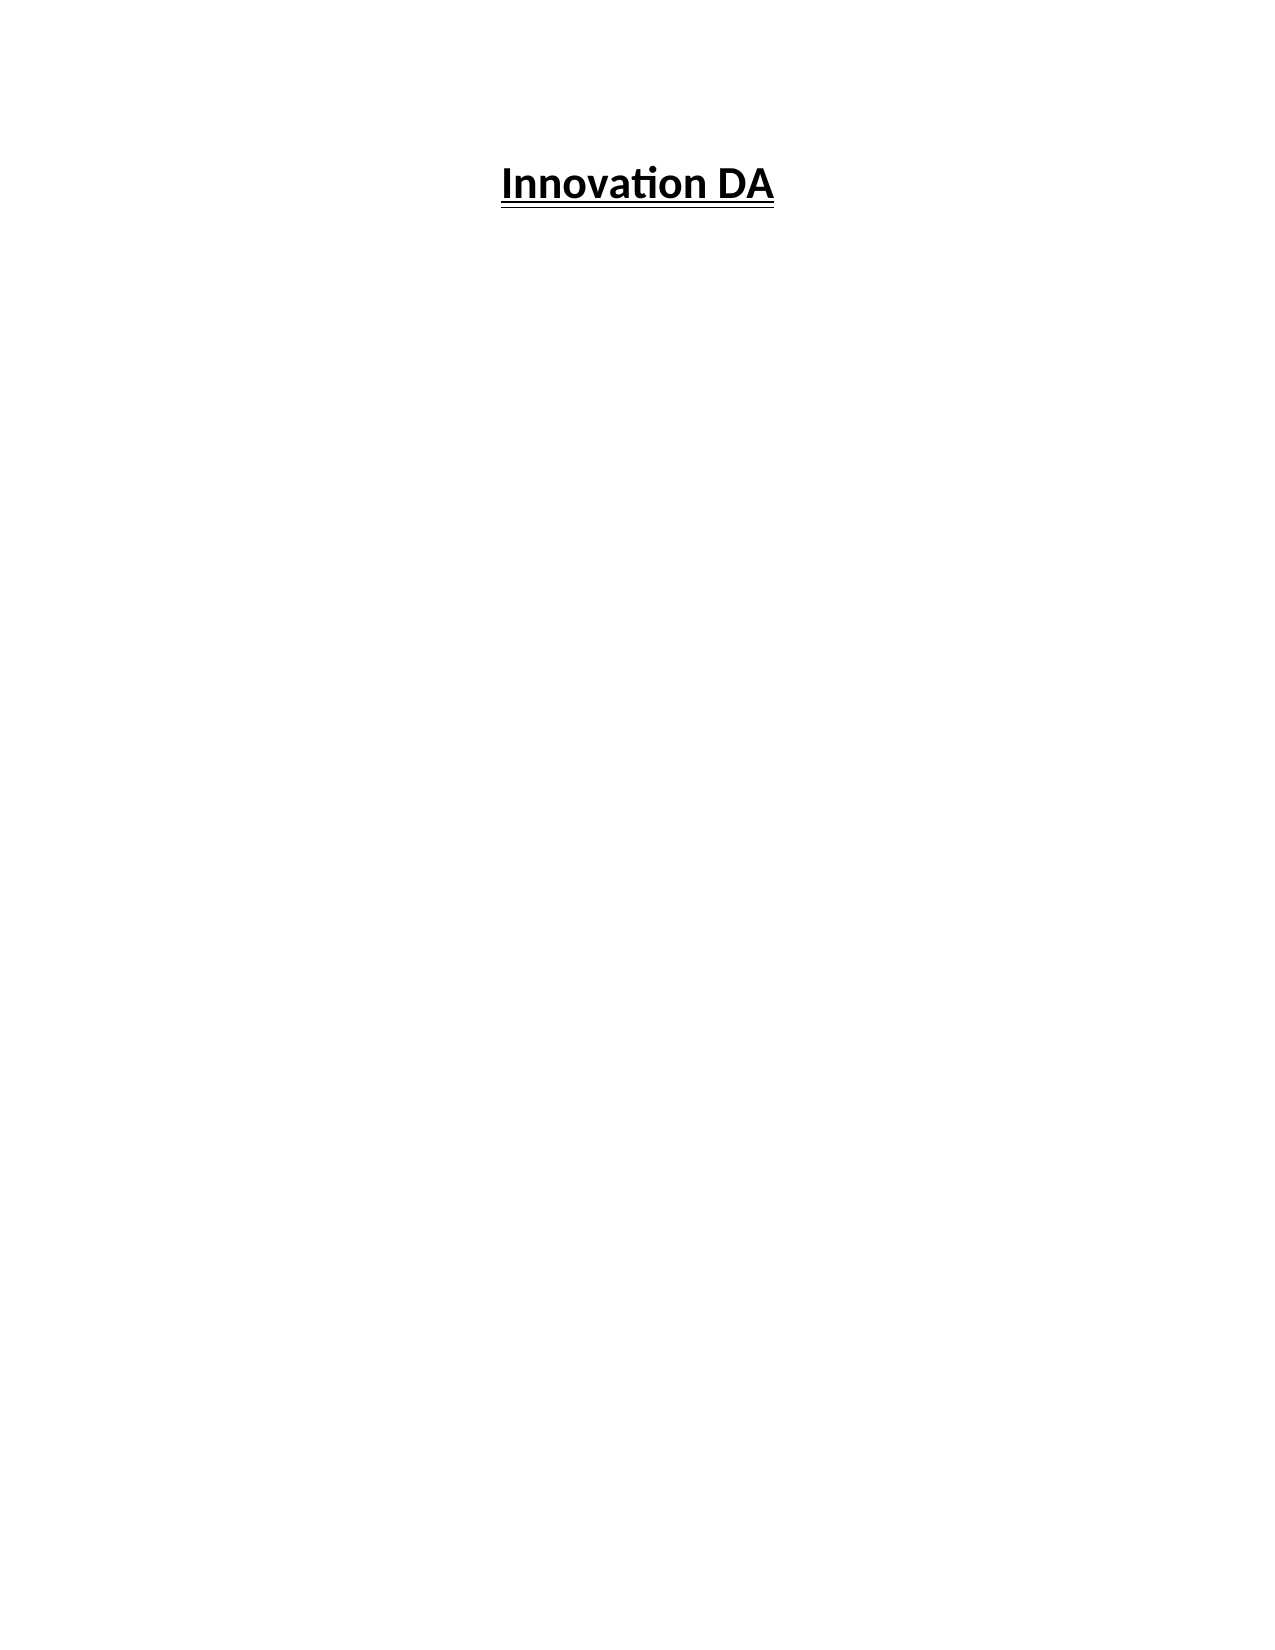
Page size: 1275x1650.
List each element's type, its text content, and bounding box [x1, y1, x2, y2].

subtitle Innovation DA [187, 154, 1087, 210]
